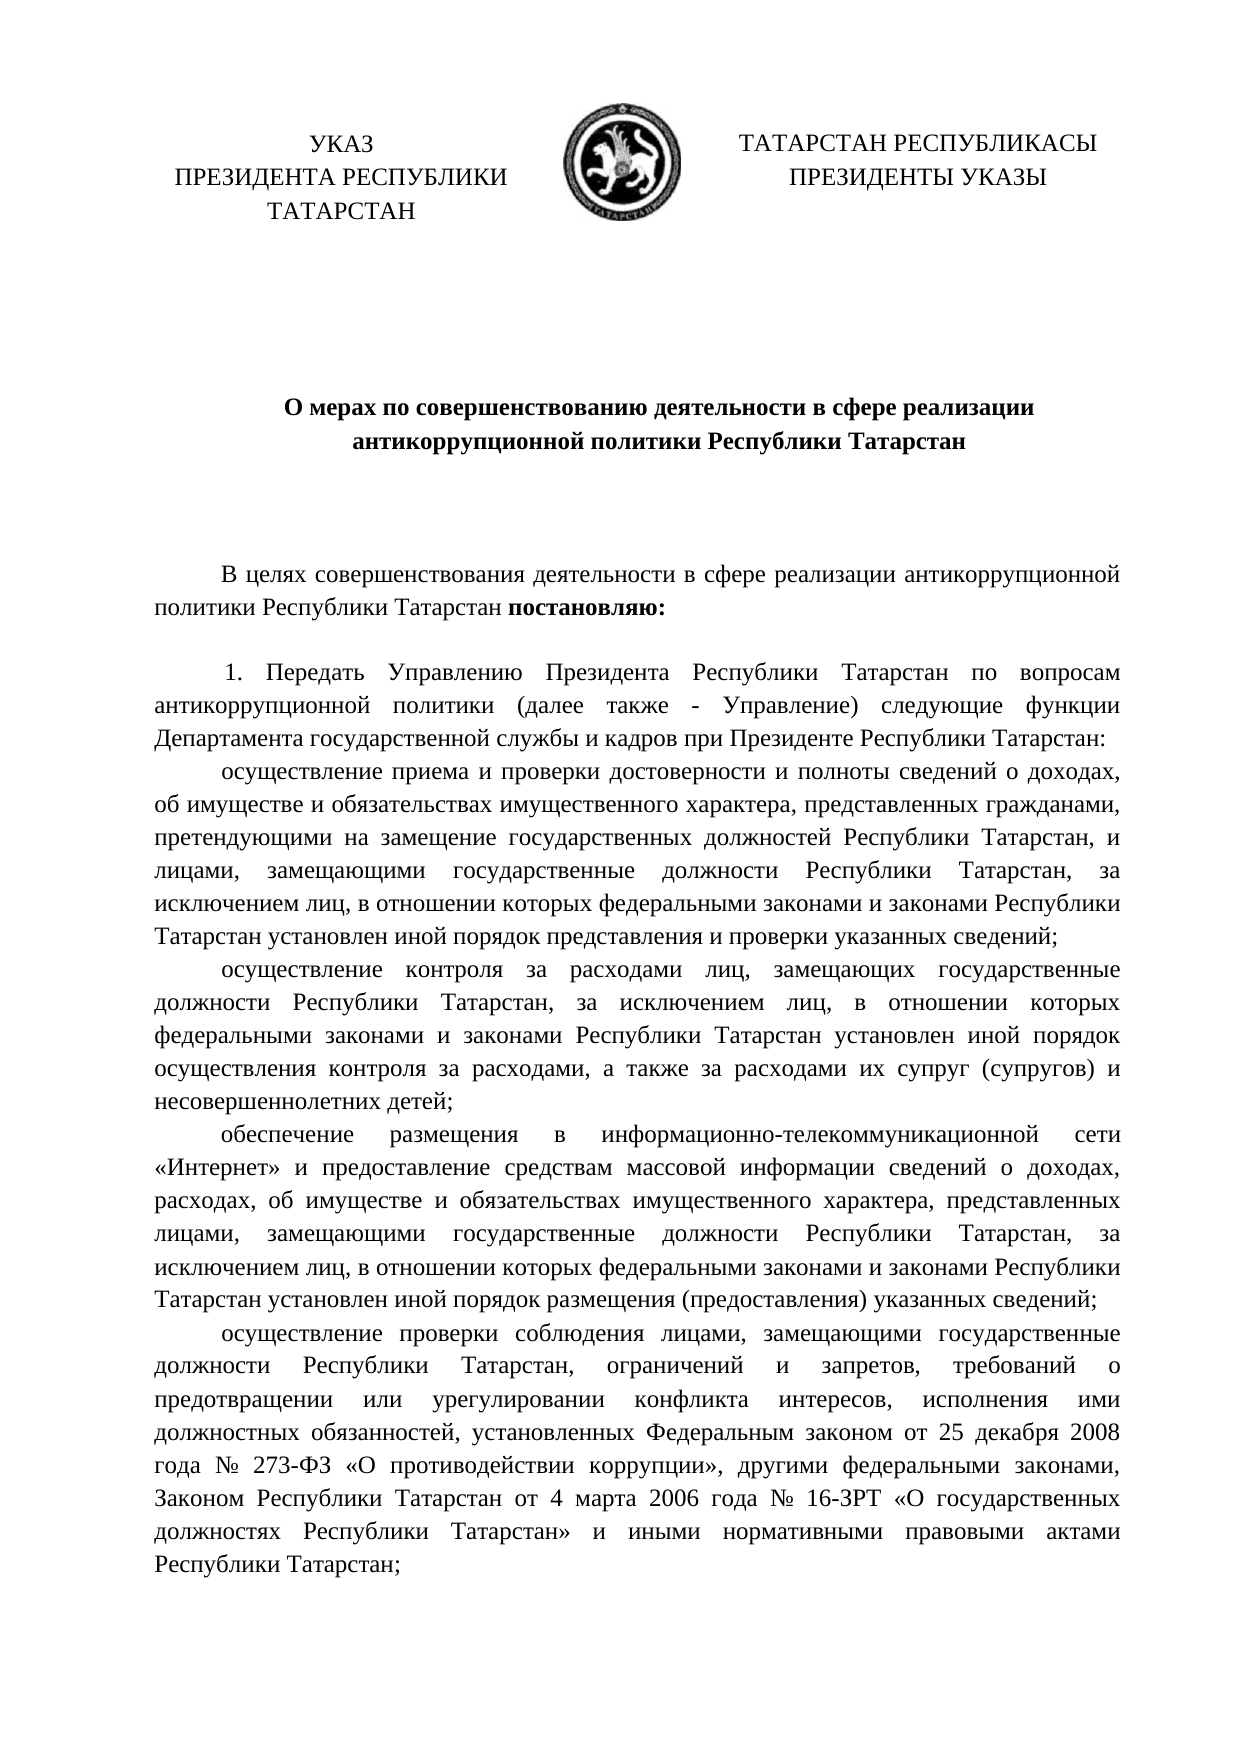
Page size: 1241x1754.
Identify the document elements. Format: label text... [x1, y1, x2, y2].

picture [563, 103, 681, 221]
text осуществление проверки соблюдения лицами, замещающими государственные должности Республики Татарстан, ограничений и запретов, требований о предотвращении или урегулировании конфликта интересов, исполнения ими должностных обязанностей, установленных Федеральным законом от 25 декабря 2008 года № 273-ФЗ «О противодействии коррупции», другими федеральными законами, Законом Республики Татарстан от 4 марта 2006 года № 16-ЗРТ «О государственных должностях Республики Татарстан» и иными нормативными правовыми актами Республики Татарстан; [154, 1314, 1121, 1579]
text обеспечение размещения в информационно-телекоммуникационной сети «Интернет» и предоставление средствам массовой информации сведений о доходах, расходах, об имуществе и обязательствах имущественного характера, представленных лицами, замещающими государственные должности Республики Татарстан, за исключением лиц, в отношении которых федеральными законами и законами Республики Татарстан установлен иной порядок размещения (предоставления) указанных сведений; [154, 1116, 1121, 1314]
text осуществление приема и проверки достоверности и полноты сведений о доходах, об имуществе и обязательствах имущественного характера, представленных гражданами, претендующими на замещение государственных должностей Республики Татарстан, и лицами, замещающими государственные должности Республики Татарстан, за исключением лиц, в отношении которых федеральными законами и законами Республики Татарстан установлен иной порядок представления и проверки указанных сведений; [154, 753, 1121, 951]
text осуществление контроля за расходами лиц, замещающих государственные должности Республики Татарстан, за исключением лиц, в отношении которых федеральными законами и законами Республики Татарстан установлен иной порядок осуществления контроля за расходами, а также за расходами их супруг (супругов) и несовершеннолетних детей; [154, 951, 1121, 1116]
text 1. Передать Управлению Президента Республики Татарстан по вопросам антикоррупционной политики (далее также - Управление) следующие функции Департамента государственной службы и кадров при Президенте Республики Татарстан: [154, 654, 1121, 753]
text В целях совершенствования деятельности в сфере реализации антикоррупционной политики Республики Татарстан постановляю: [154, 556, 1121, 622]
text О мерах по совершенствованию деятельности в сфере реализации антикоррупционной политики Республики Татарстан [197, 389, 1121, 456]
